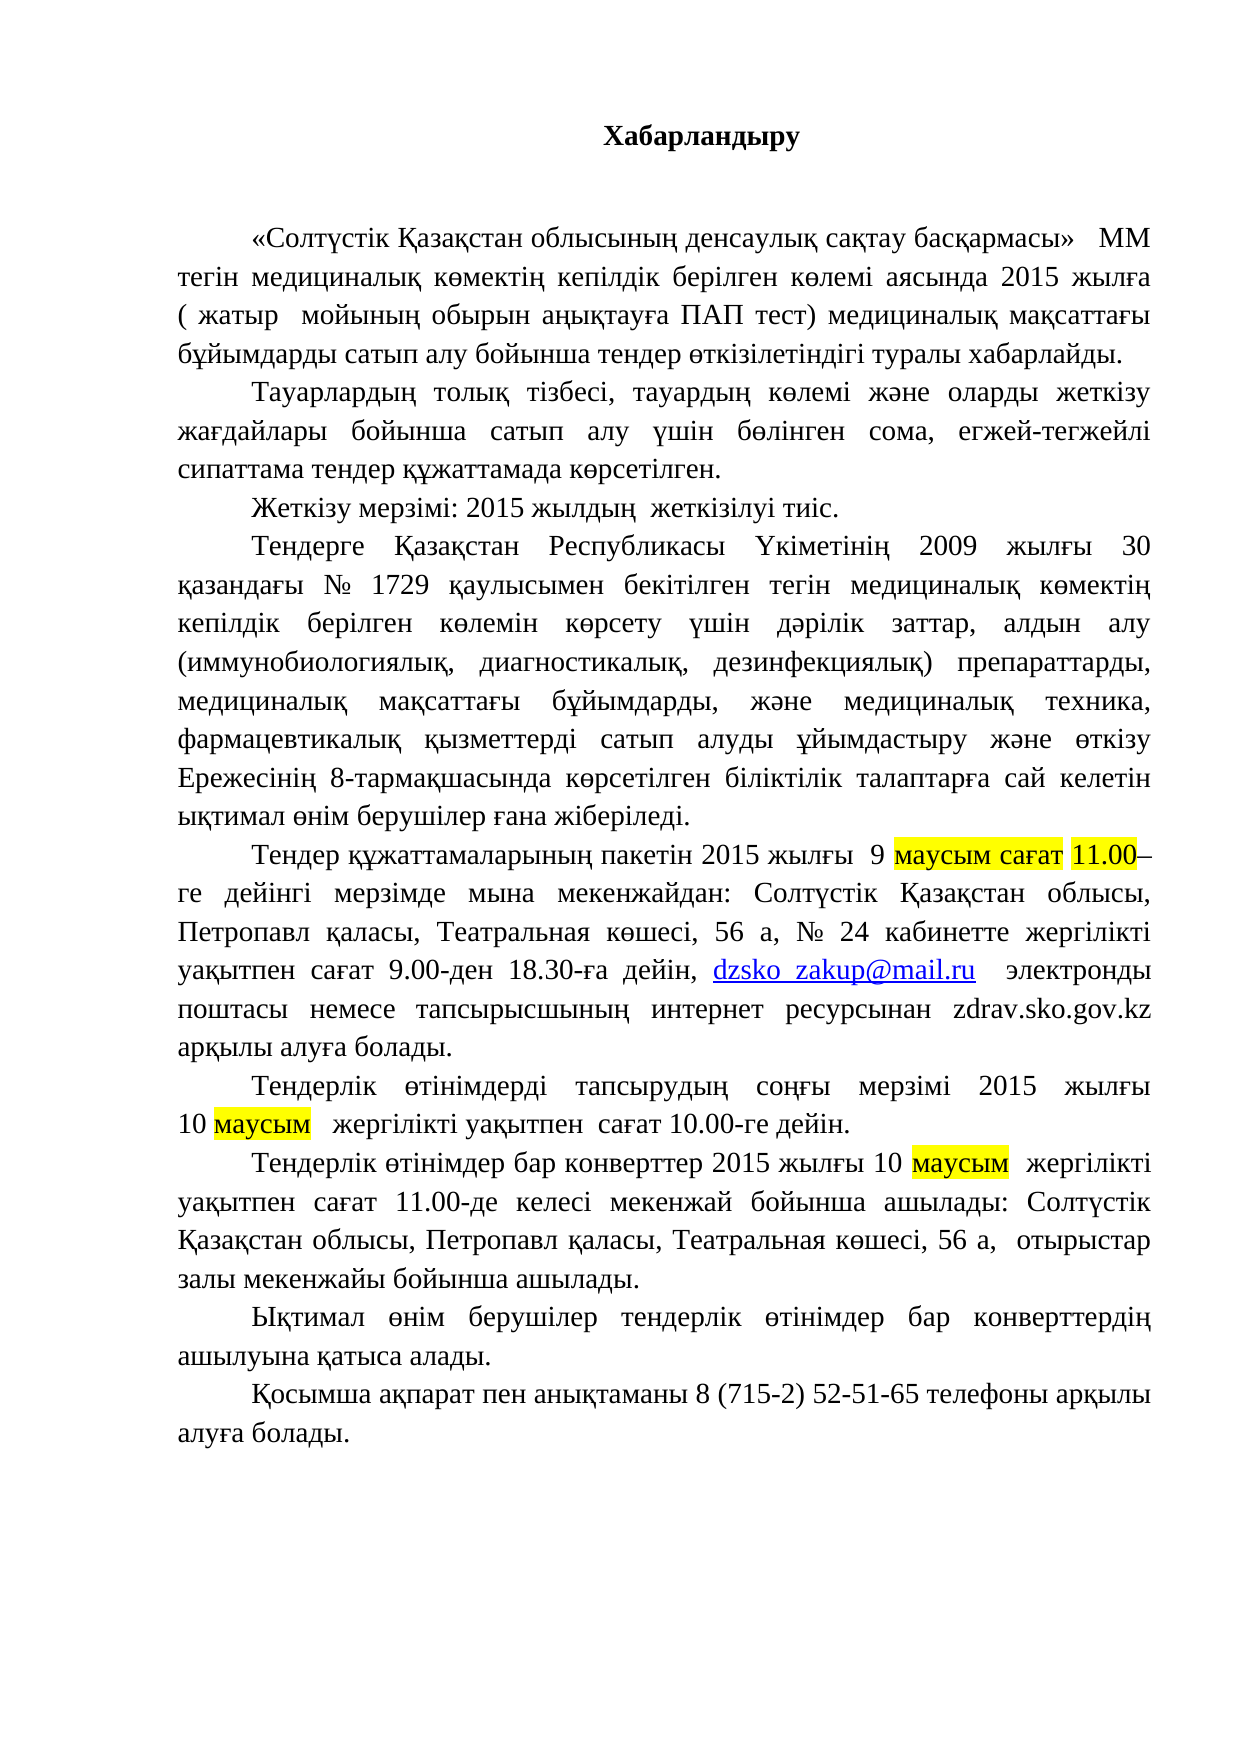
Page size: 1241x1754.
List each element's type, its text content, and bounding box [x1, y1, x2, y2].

text «Солтүстік Қазақстан облысының денсаулық сақтау басқармасы» ММ тегін медициналық көмектің кепілдік берілген көлемі аясында 2015 жылға ( жатыр мойының обырын аңықтауға ПАП тест) медициналық мақсаттағы бұйымдарды сатып алу бойынша тендер өткізілетіндігі туралы хабарлайды. [177, 220, 1152, 369]
text Ықтимал өнім берушілер тендерлік өтінімдер бар конверттердің ашылуына қатыса алады. [177, 1299, 1152, 1371]
text Тендерлік өтiнiмдердi тапсырудың соңғы мерзiмi 2015 жылғы 10 маусым жергiлiктi уақытпен сағат 10.00-ге дейiн. [177, 1068, 1152, 1140]
text Қосымша ақпарат пен анықтаманы 8 (715-2) 52-51-65 телефоны арқылы алуға болады. [177, 1376, 1152, 1448]
text Жеткізу мерзімі: 2015 жылдың жеткізілуі тиіс. [177, 490, 1152, 523]
text Хабарландыру [177, 118, 1152, 152]
text Тауарлардың толық тiзбесi, тауардың көлемі және оларды жеткізу жағдайлары бойынша сатып алу үшін бөлінген сома, егжей-тегжейлі сипаттама тендер құжаттамада көрсетілген. [177, 374, 1152, 485]
text Тендерлік өтiнiмдер бар конверттер 2015 жылғы 10 маусым жергiлiктi уақытпен сағат 11.00-де келесі мекенжай бойынша ашылады: Солтүстік Қазақстан облысы, Петропавл қаласы, Театральная көшесі, 56 а, отырыстар залы мекенжайы бойынша ашылады. [177, 1145, 1152, 1294]
text Тендерге Қазақстан Республикасы Үкіметінің 2009 жылғы 30 қазандағы № 1729 қаулысымен бекітілген тегін медициналық көмектің кепілдік берілген көлемін көрсету үшін дәрілік заттар, алдын алу (иммунобиологиялық, диагностикалық, дезинфекциялық) препараттарды, медициналық мақсаттағы бұйымдарды, және медициналық техника, фармацевтикалық қызметтерді сатып алуды ұйымдастыру және өткізу Ережесінің 8-тармақшасында көрсетілген бiлiктiлiк талаптарға сай келетін ықтимал өнім берушілер ғана жiберiледi. [177, 528, 1152, 832]
text Тендер құжаттамаларының пакетiн 2015 жылғы 9 маусым сағат 11.00– ге дейiнгі мерзімде мына мекенжайдан: Солтүстік Қазақстан облысы, Петропавл қаласы, Театральная көшесі, 56 а, № 24 кабинетте жергілікті уақытпен сағат 9.00-ден 18.30-ға дейiн, dzsko_zakup@mail.ru электронды поштасы немесе тапсырысшының интернет ресурсынан zdrav.sko.gov.kz арқылы алуға болады. [177, 837, 1152, 1063]
